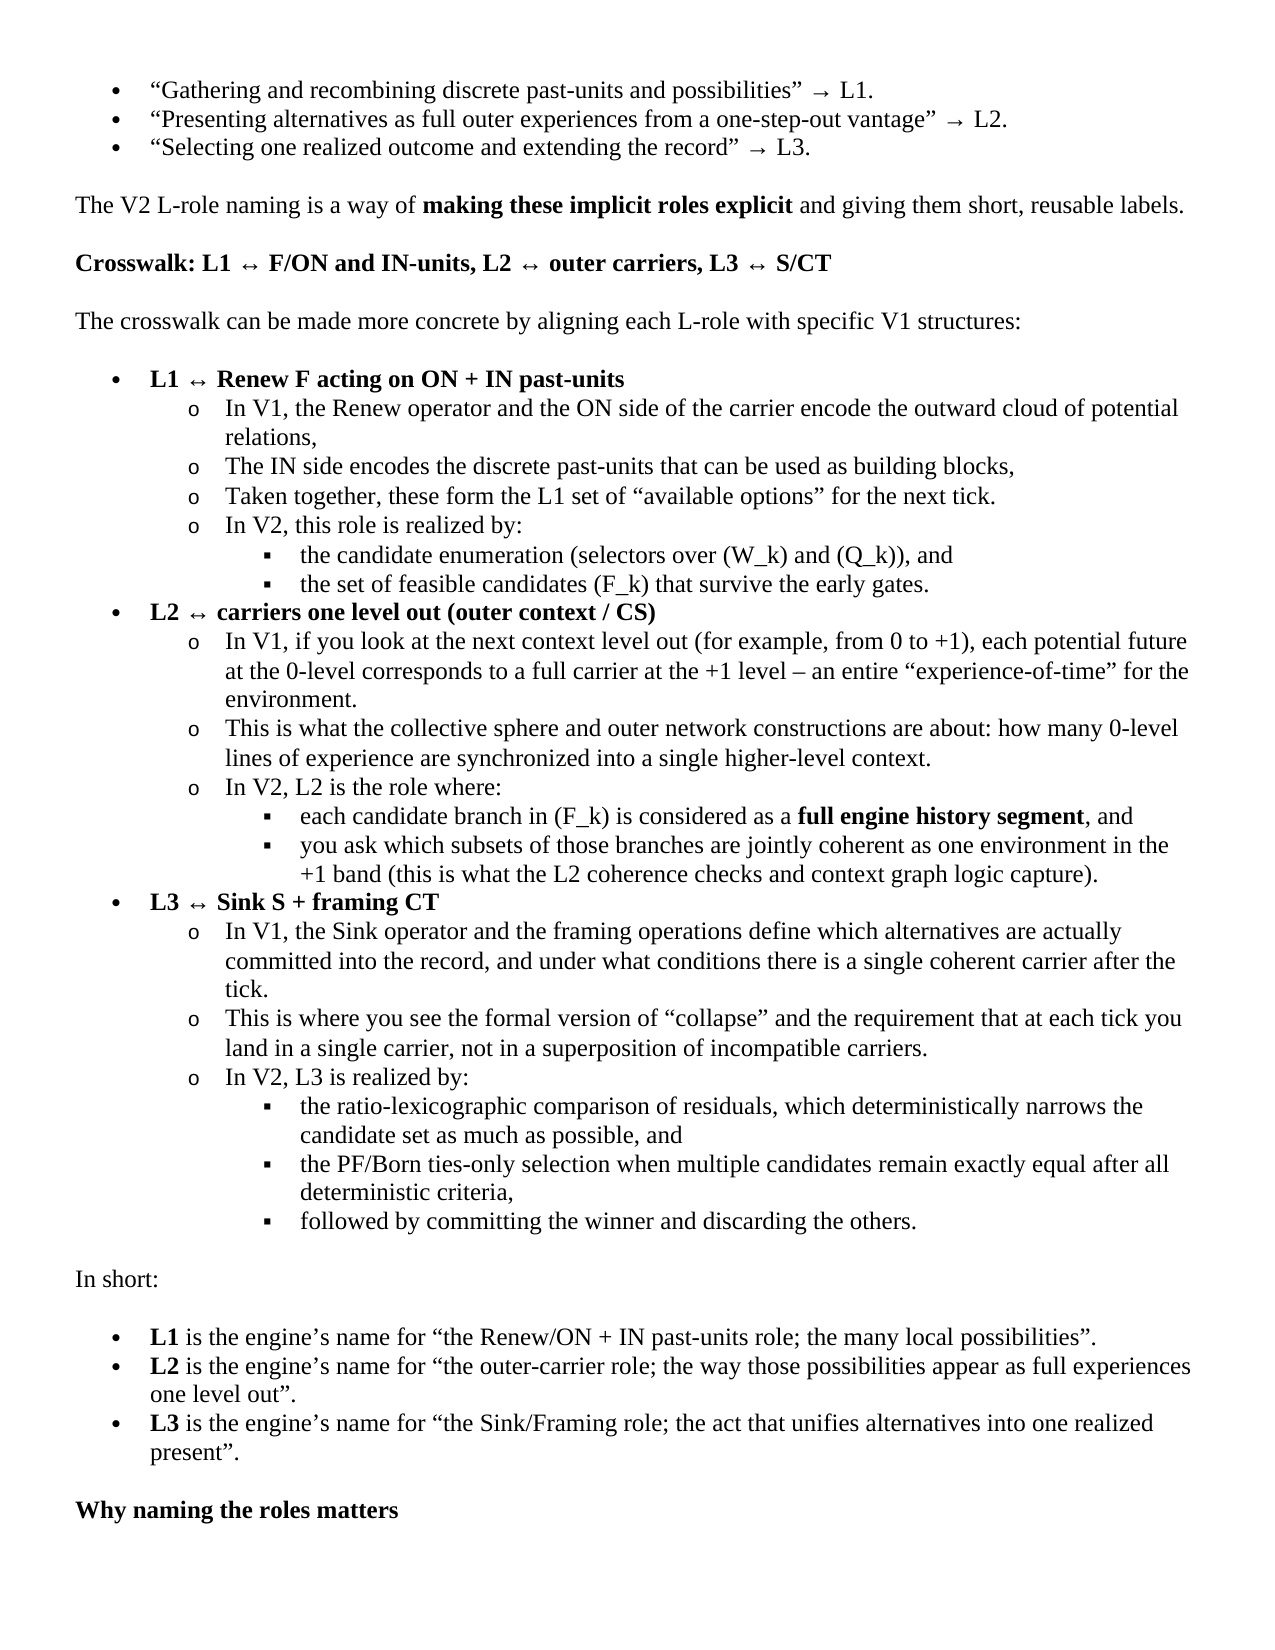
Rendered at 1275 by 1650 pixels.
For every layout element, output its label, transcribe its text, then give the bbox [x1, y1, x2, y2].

list L3 ↔ Sink S + framing CT [112, 887, 1200, 916]
list In V2, L2 is the role where: [187, 772, 1200, 801]
list “Selecting one realized outcome and extending the record” → L3. [112, 132, 1200, 161]
text In short: [75, 1264, 1200, 1293]
list L2 ↔ carriers one level out (outer context / CS) [112, 597, 1200, 626]
list each candidate branch in (F_k) is considered as a full engine history segment, and [262, 801, 1200, 830]
list In V1, the Renew operator and the ON side of the carrier encode the outward cloud of potential relations, [187, 393, 1200, 451]
list the ratio-lexicographic comparison of residuals, which deterministically narrows the candidate set as much as possible, and [262, 1091, 1200, 1149]
list you ask which subsets of those branches are jointly coherent as one environment in the +1 band (this is what the L2 coherence checks and context graph logic capture). [262, 830, 1200, 887]
list the candidate enumeration (selectors over (W_k) and (Q_k)), and [262, 540, 1200, 569]
list The IN side encodes the discrete past-units that can be used as building blocks, [187, 451, 1200, 481]
list followed by committing the winner and discarding the others. [262, 1206, 1200, 1235]
text Why naming the roles matters [75, 1495, 1200, 1524]
list the set of feasible candidates (F_k) that survive the early gates. [262, 569, 1200, 597]
list This is where you see the formal version of “collapse” and the requirement that at each tick you land in a single carrier, not in a superposition of incompatible carriers. [187, 1003, 1200, 1062]
list “Presenting alternatives as full outer experiences from a one-step-out vantage” → L2. [112, 104, 1200, 132]
list the PF/Born ties-only selection when multiple candidates remain exactly equal after all deterministic criteria, [262, 1149, 1200, 1206]
list L1 ↔ Renew F acting on ON + IN past-units [112, 364, 1200, 393]
list This is what the collective sphere and outer network constructions are about: how many 0-level lines of experience are synchronized into a single higher-level context. [187, 713, 1200, 772]
text The crosswalk can be made more concrete by aligning each L-role with specific V1 structures: [75, 306, 1200, 335]
list In V2, this role is realized by: [187, 510, 1200, 540]
list Taken together, these form the L1 set of “available options” for the next tick. [187, 481, 1200, 510]
list L3 is the engine’s name for “the Sink/Framing role; the act that unifies alternatives into one realized present”. [112, 1408, 1200, 1466]
list L1 is the engine’s name for “the Renew/ON + IN past-units role; the many local possibilities”. [112, 1322, 1200, 1351]
text Crosswalk: L1 ↔ F/ON and IN-units, L2 ↔ outer carriers, L3 ↔ S/CT [75, 248, 1200, 277]
list L2 is the engine’s name for “the outer-carrier role; the way those possibilities appear as full experiences one level out”. [112, 1351, 1200, 1408]
list In V1, if you look at the next context level out (for example, from 0 to +1), each potential future at the 0-level corresponds to a full carrier at the +1 level – an entire “experience-of-time” for the environment. [187, 626, 1200, 713]
text The V2 L-role naming is a way of making these implicit roles explicit and giving them short, reusable labels. [75, 190, 1200, 219]
list In V1, the Sink operator and the framing operations define which alternatives are actually committed into the record, and under what conditions there is a single coherent carrier after the tick. [187, 916, 1200, 1003]
list “Gathering and recombining discrete past-units and possibilities” → L1. [112, 75, 1200, 104]
list In V2, L3 is realized by: [187, 1062, 1200, 1091]
